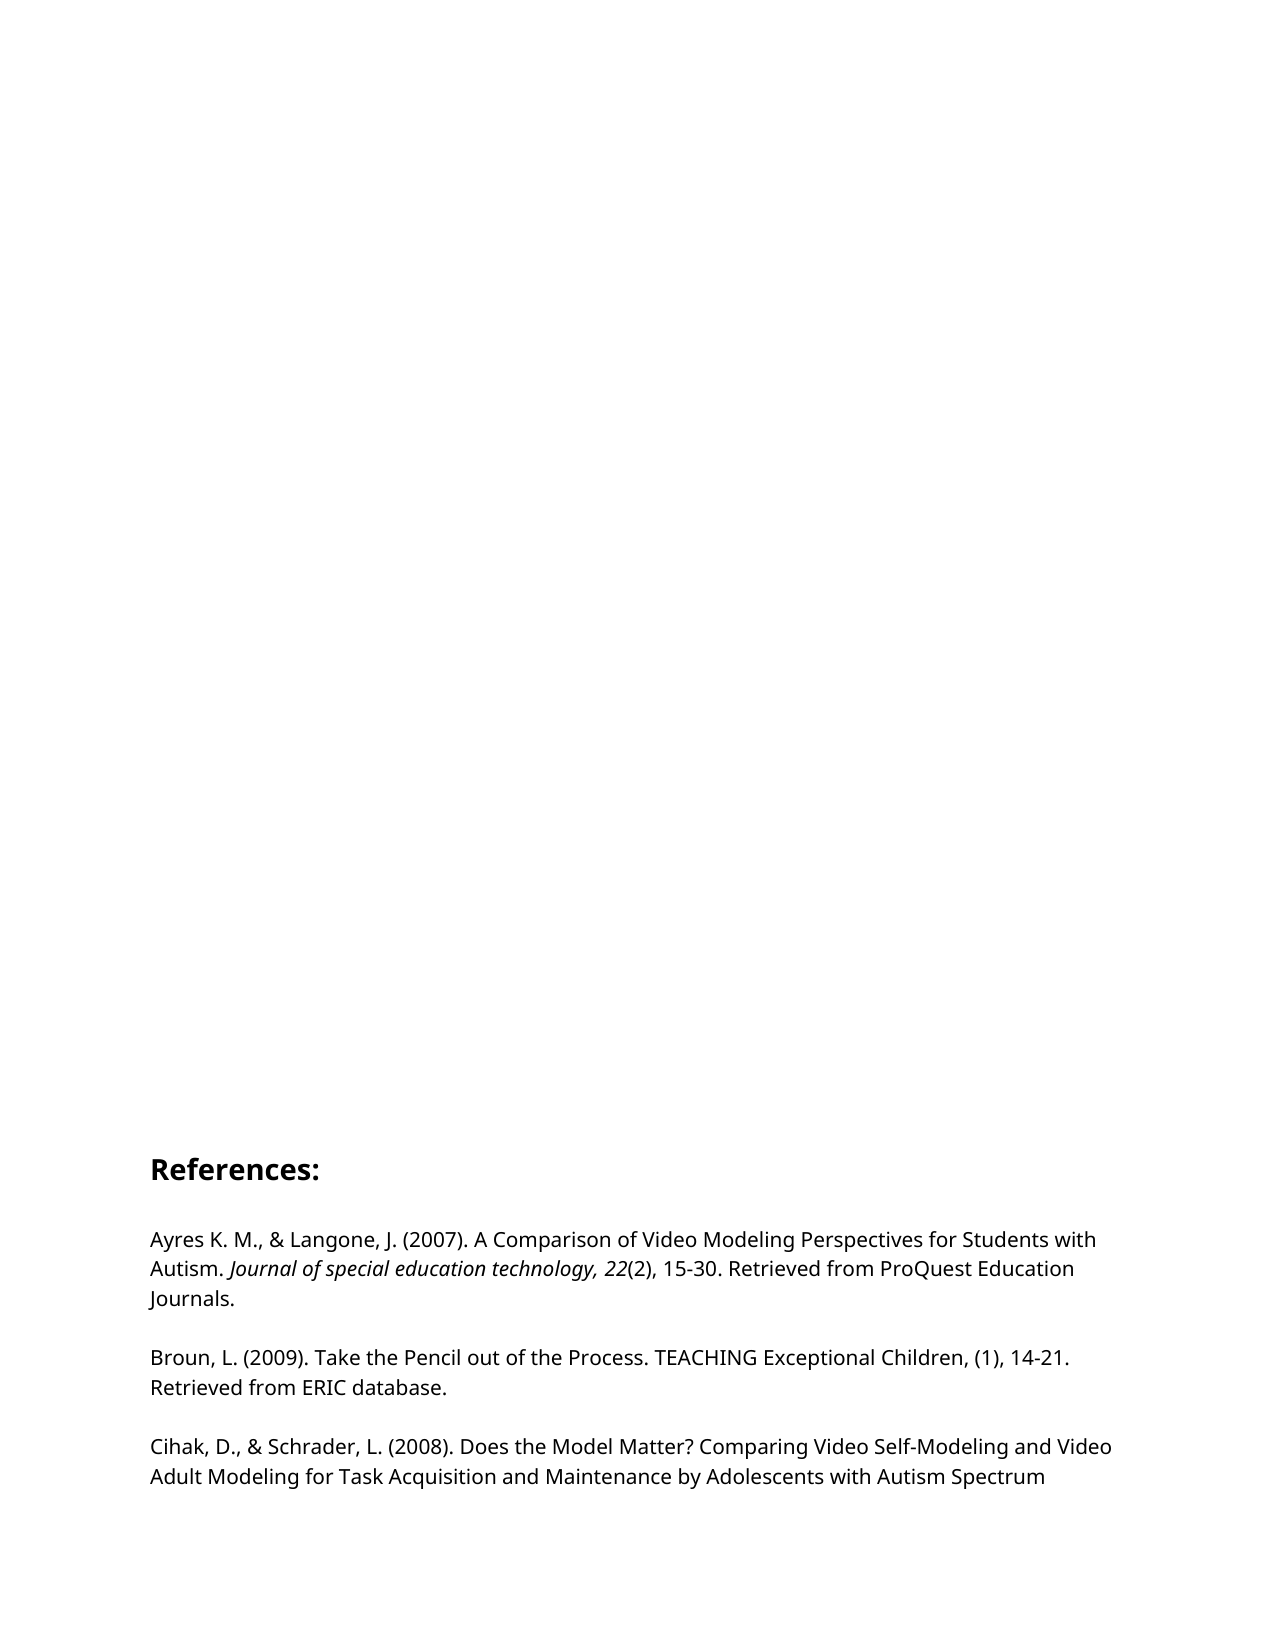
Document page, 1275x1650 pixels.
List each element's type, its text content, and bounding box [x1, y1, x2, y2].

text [150, 1223, 1125, 1491]
text References: [150, 1150, 1125, 1189]
